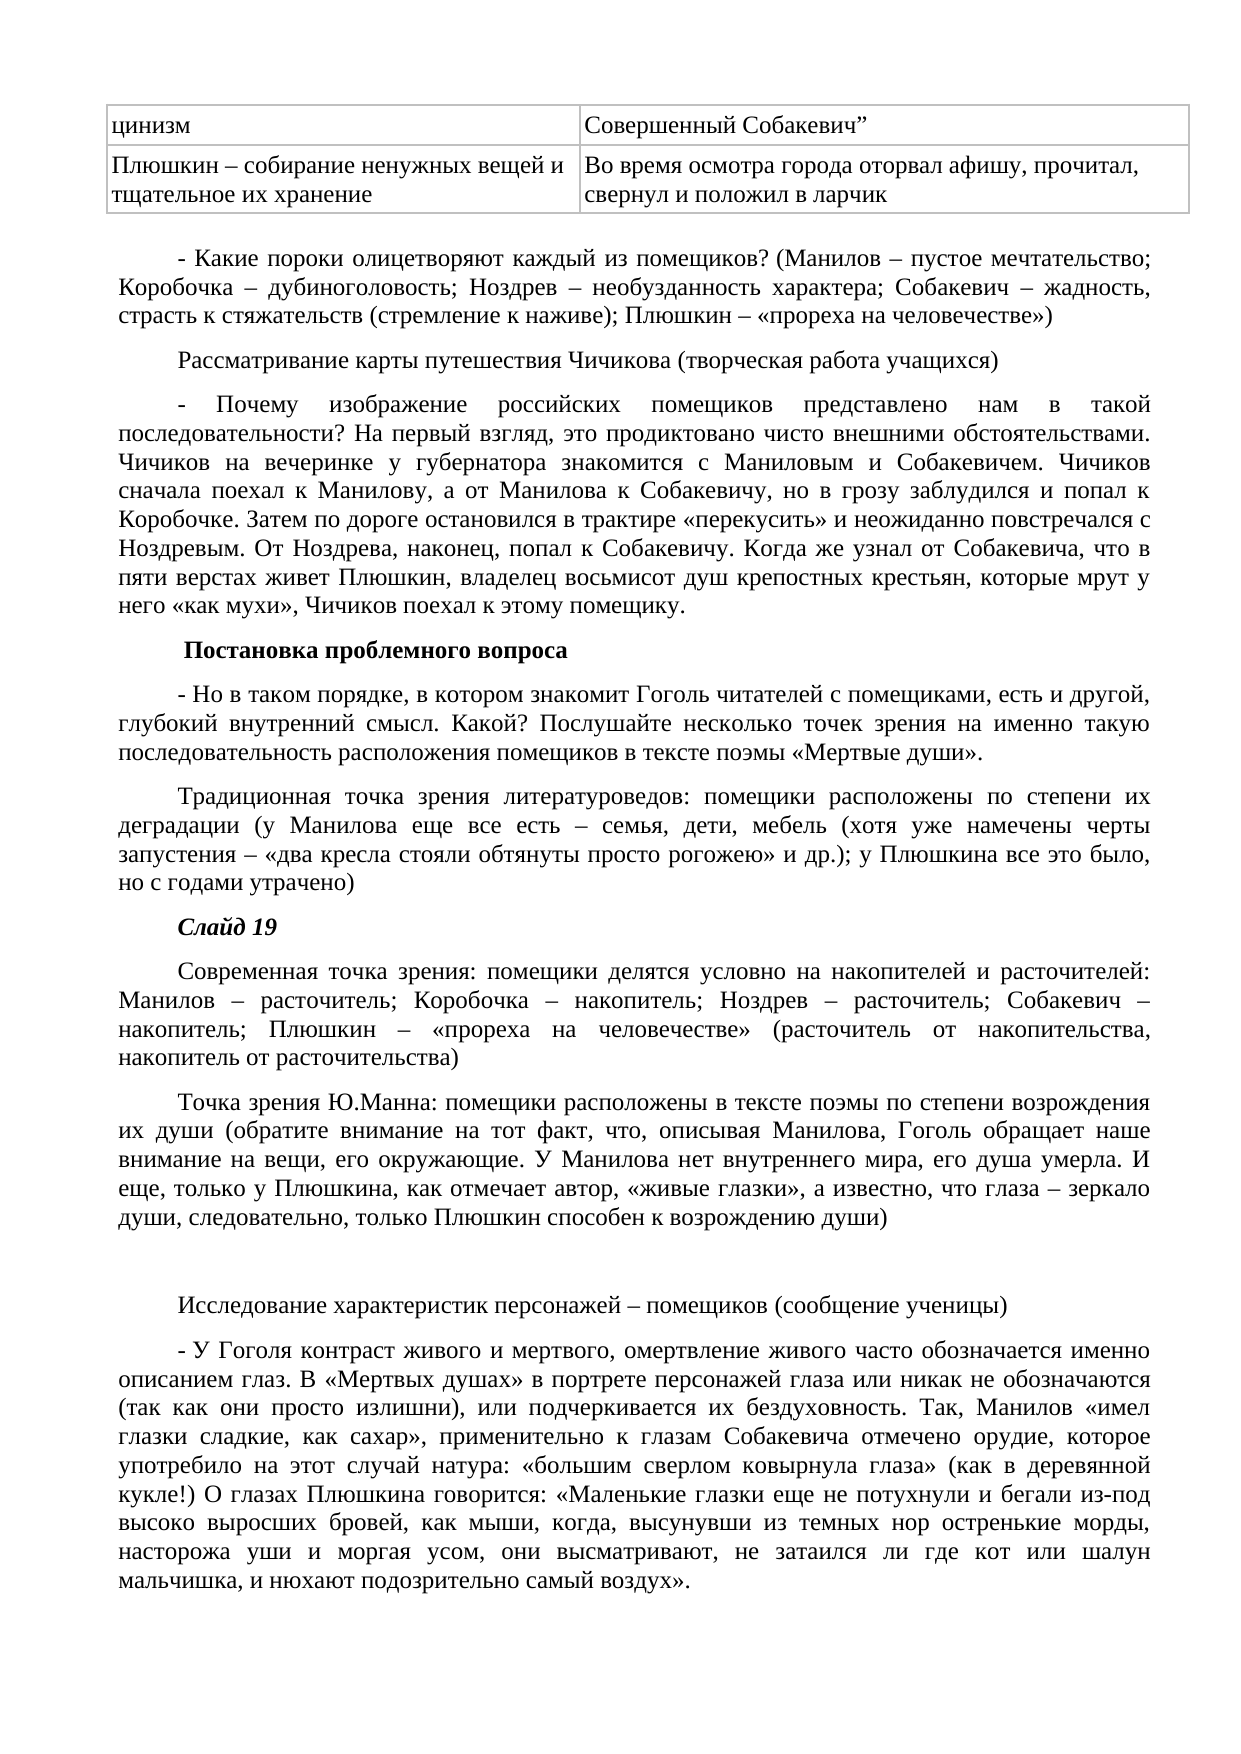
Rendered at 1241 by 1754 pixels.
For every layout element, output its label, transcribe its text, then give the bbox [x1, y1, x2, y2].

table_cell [581, 106, 1188, 143]
text Слайд 19 [118, 912, 1152, 941]
text Рассматривание карты путешествия Чичикова (творческая работа учащихся) [118, 345, 1152, 374]
text Исследование характеристик персонажей – помещиков (сообщение ученицы) [118, 1291, 1152, 1319]
text Точка зрения Ю.Манна: помещики расположены в тексте поэмы по степени возрождения их души (обратите внимание на тот факт, что, описывая Манилова, Гоголь обращает наше внимание на вещи, его окружающие. У Манилова нет внутреннего мира, его душа умерла. И еще, только у Плюшкина, как отмечает автор, «живые глазки», а известно, что глаза – зеркало души, следовательно, только Плюшкин способен к возрождению души) [118, 1087, 1152, 1231]
text Постановка проблемного вопроса [118, 635, 1152, 664]
table_cell Во время осмотра города оторвал афишу, прочитал, свернул и положил в ларчик [581, 146, 1188, 212]
text Традиционная точка зрения литературоведов: помещики расположены по степени их деградации (у Манилова еще все есть – семья, дети, мебель (хотя уже намечены черты запустения – «два кресла стояли обтянуты просто рогожею» и др.); у Плюшкина все это было, но с годами утрачено) [118, 781, 1152, 896]
table_cell Плюшкин – собирание ненужных вещей и тщательное их хранение [108, 146, 579, 212]
text - Почему изображение российских помещиков представлено нам в такой последовательности? На первый взгляд, это продиктовано чисто внешними обстоятельствами. Чичиков на вечеринке у губернатора знакомится с Маниловым и Собакевичем. Чичиков сначала поехал к Манилову, а от Манилова к Собакевичу, но в грозу заблудился и попал к Коробочке. Затем по дороге остановился в трактире «перекусить» и неожиданно повстречался с Ноздревым. От Ноздрева, наконец, попал к Собакевичу. Когда же узнал от Собакевича, что в пяти верстах живет Плюшкин, владелец восьмисот душ крепостных крестьян, которые мрут у него «как мухи», Чичиков поехал к этому помещику. [118, 389, 1152, 619]
text - У Гоголя контраст живого и мертвого, омертвление живого часто обозначается именно описанием глаз. В «Мертвых душах» в портрете персонажей глаза или никак не обозначаются (так как они просто излишни), или подчеркивается их бездуховность. Так, Манилов «имел глазки сладкие, как сахар», применительно к глазам Собакевича отмечено орудие, которое употребило на этот случай натура: «большим сверлом ковырнула глаза» (как в деревянной кукле!) О глазах Плюшкина говорится: «Маленькие глазки еще не потухнули и бегали из-под высоко выросших бровей, как мыши, когда, высунувши из темных нор остренькие морды, насторожа уши и моргая усом, они высматривают, не затаился ли где кот или шалун мальчишка, и нюхают подозрительно самый воздух». [118, 1335, 1152, 1594]
text Современная точка зрения: помещики делятся условно на накопителей и расточителей: Манилов – расточитель; Коробочка – накопитель; Ноздрев – расточитель; Собакевич – накопитель; Плюшкин – «прореха на человечестве» (расточитель от накопительства, накопитель от расточительства) [118, 956, 1152, 1071]
text - Но в таком порядке, в котором знакомит Гоголь читателей с помещиками, есть и другой, глубокий внутренний смысл. Какой? Послушайте несколько точек зрения на именно такую последовательность расположения помещиков в тексте поэмы «Мертвые души». [118, 679, 1152, 766]
text - Какие пороки олицетворяют каждый из помещиков? (Манилов – пустое мечтательство; Коробочка – дубиноголовость; Ноздрев – необузданность характера; Собакевич – жадность, страсть к стяжательств (стремление к наживе); Плюшкин – «прореха на человечестве») [118, 243, 1152, 329]
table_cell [108, 106, 579, 143]
